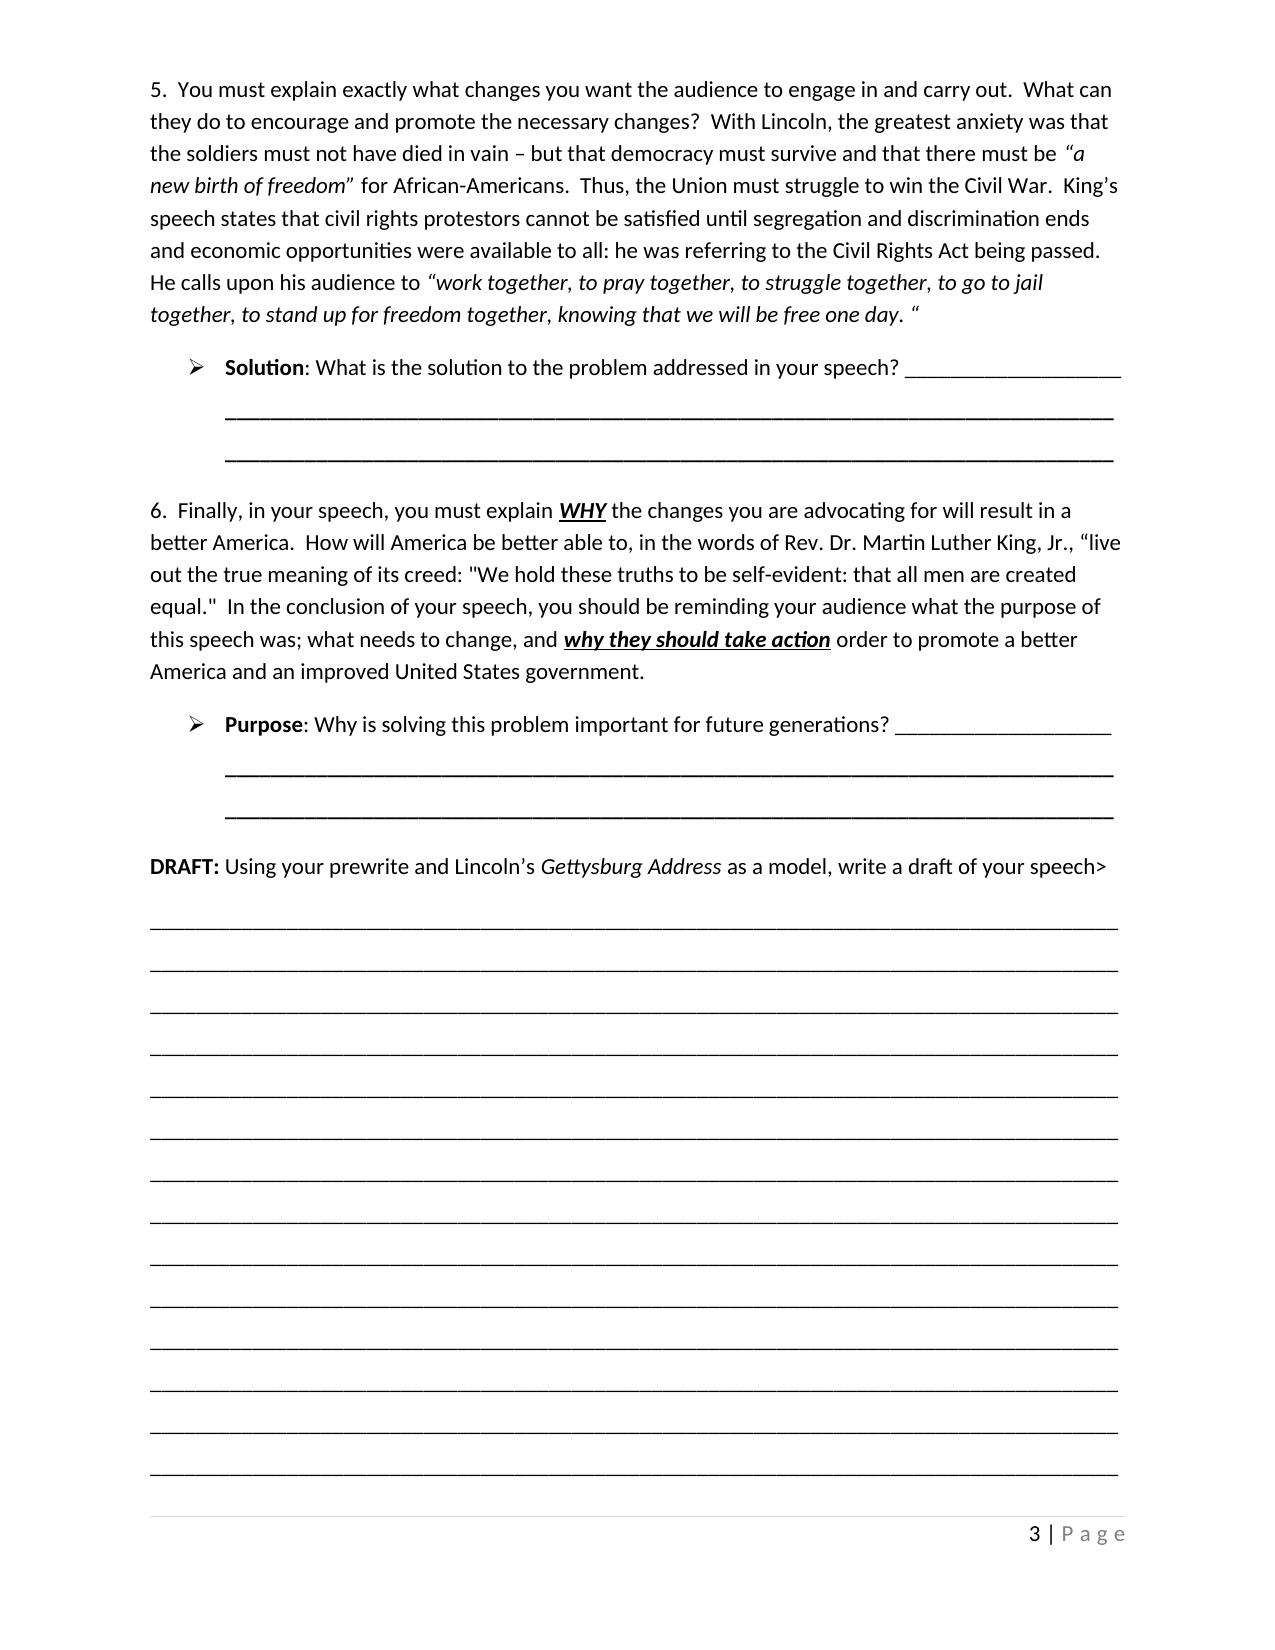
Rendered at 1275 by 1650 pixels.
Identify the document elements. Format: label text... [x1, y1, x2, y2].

text ______________________________________________________________________________________________________________________________________________________________________________________________________________________________________________________________________________________________________________________________________________________________________________________________________________________________________________________________________________________________________________________________________________________________________________________________________________________________________________________________________________________________________________________________________________________________________________________________________________________________________________________________________________________________________________________________________________________________________________________________________________________________________________________________________________________________________________________________________________________________________________________________________________________________________ [150, 906, 1125, 1479]
list Solution: What is the solution to the problem addressed in your speech? ___________________ ____________________________________________________________________________________________________________________________________________________________ [187, 353, 1125, 465]
text 6. Finally, in your speech, you must explain WHY the changes you are advocating for will result in a better America. How will America be better able to, in the words of Rev. Dr. Martin Luther King, Jr., “live out the true meaning of its creed: "We hold these truths to be self-evident: that all men are created equal." In the conclusion of your speech, you should be reminding your audience what the purpose of this speech was; what needs to change, and why they should take action order to promote a better America and an improved United States government. [150, 496, 1125, 685]
text DRAFT: Using your prewrite and Lincoln’s Gettysburg Address as a model, write a draft of your speech> [150, 852, 1125, 881]
list Purpose: Why is solving this problem important for future generations? ___________________ ____________________________________________________________________________________________________________________________________________________________ [187, 710, 1125, 822]
text 5. You must explain exactly what changes you want the audience to engage in and carry out. What can they do to encourage and promote the necessary changes? With Lincoln, the greatest anxiety was that the soldiers must not have died in vain – but that democracy must survive and that there must be “a new birth of freedom” for African-Americans. Thus, the Union must struggle to win the Civil War. King’s speech states that civil rights protestors cannot be satisfied until segregation and discrimination ends and economic opportunities were available to all: he was referring to the Civil Rights Act being passed. He calls upon his audience to “work together, to pray together, to struggle together, to go to jail together, to stand up for freedom together, knowing that we will be free one day. “ [150, 75, 1125, 328]
